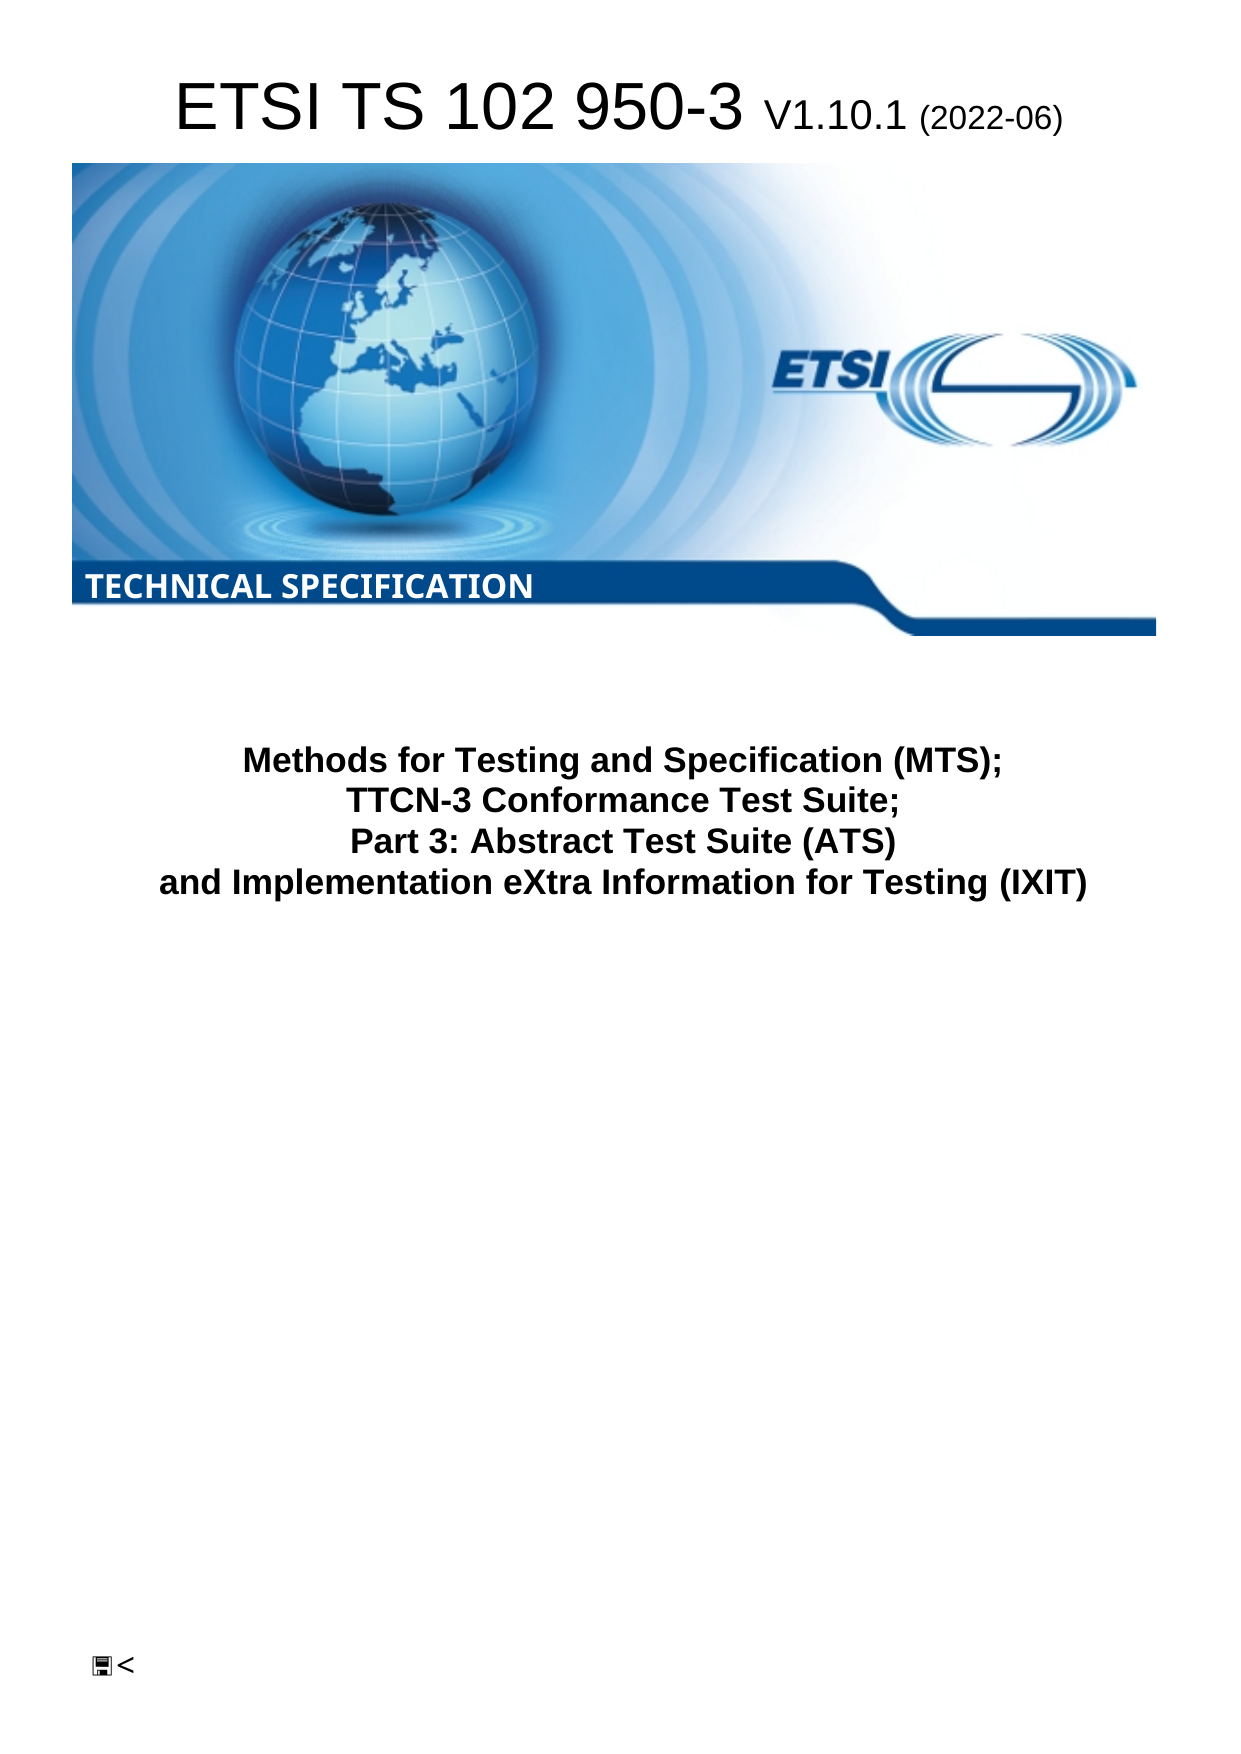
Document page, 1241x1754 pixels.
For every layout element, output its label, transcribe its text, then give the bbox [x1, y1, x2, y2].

text Technical Specification [84, 563, 742, 608]
text < [89, 1642, 135, 1687]
text Part 3: Abstract Test Suite (ATS) [92, 820, 1155, 861]
picture [72, 163, 1157, 636]
text ETSI TS 102 950-3 V1.10.1 (2022-06) [69, 67, 1169, 144]
text Methods for Testing and Specification (MTS); [92, 739, 1155, 780]
text TTCN-3 Conformance Test Suite; [92, 780, 1155, 820]
text and Implementation eXtra Information for Testing (IXIT) [92, 861, 1155, 902]
